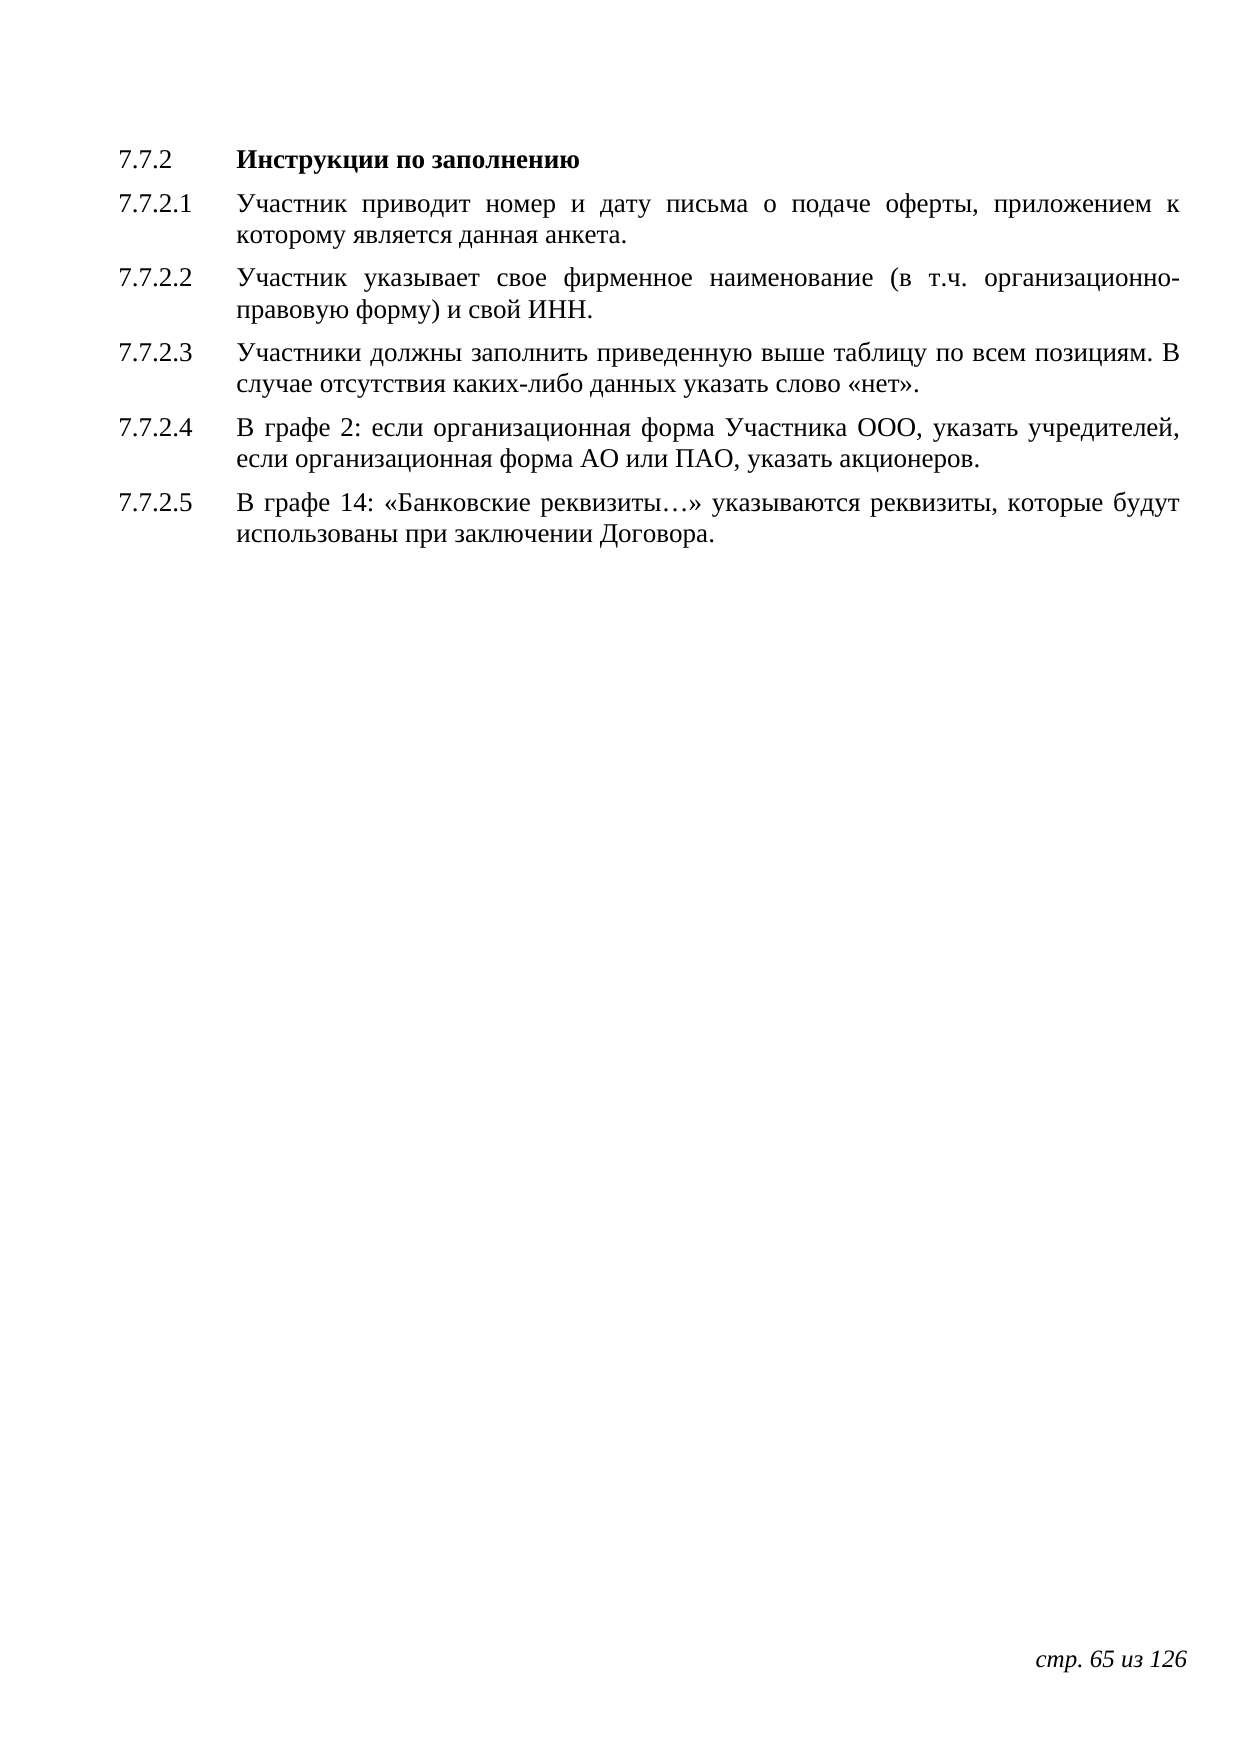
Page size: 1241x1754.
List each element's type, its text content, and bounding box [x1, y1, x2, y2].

text Участники должны заполнить приведенную выше таблицу по всем позициям. В случае отсутствия каких-либо данных указать слово «нет». [118, 336, 1181, 399]
text Инструкции по заполнению [118, 143, 1181, 174]
text В графе 2: если организационная форма Участника ООО, указать учредителей, если организационная форма АО или ПАО, указать акционеров. [118, 411, 1181, 473]
text В графе 14: «Банковские реквизиты…» указываются реквизиты, которые будут использованы при заключении Договора. [118, 486, 1181, 548]
text Участник указывает свое фирменное наименование (в т.ч. организационно-правовую форму) и свой ИНН. [118, 262, 1181, 324]
text Участник приводит номер и дату письма о подаче оферты, приложением к которому является данная анкета. [118, 187, 1181, 249]
